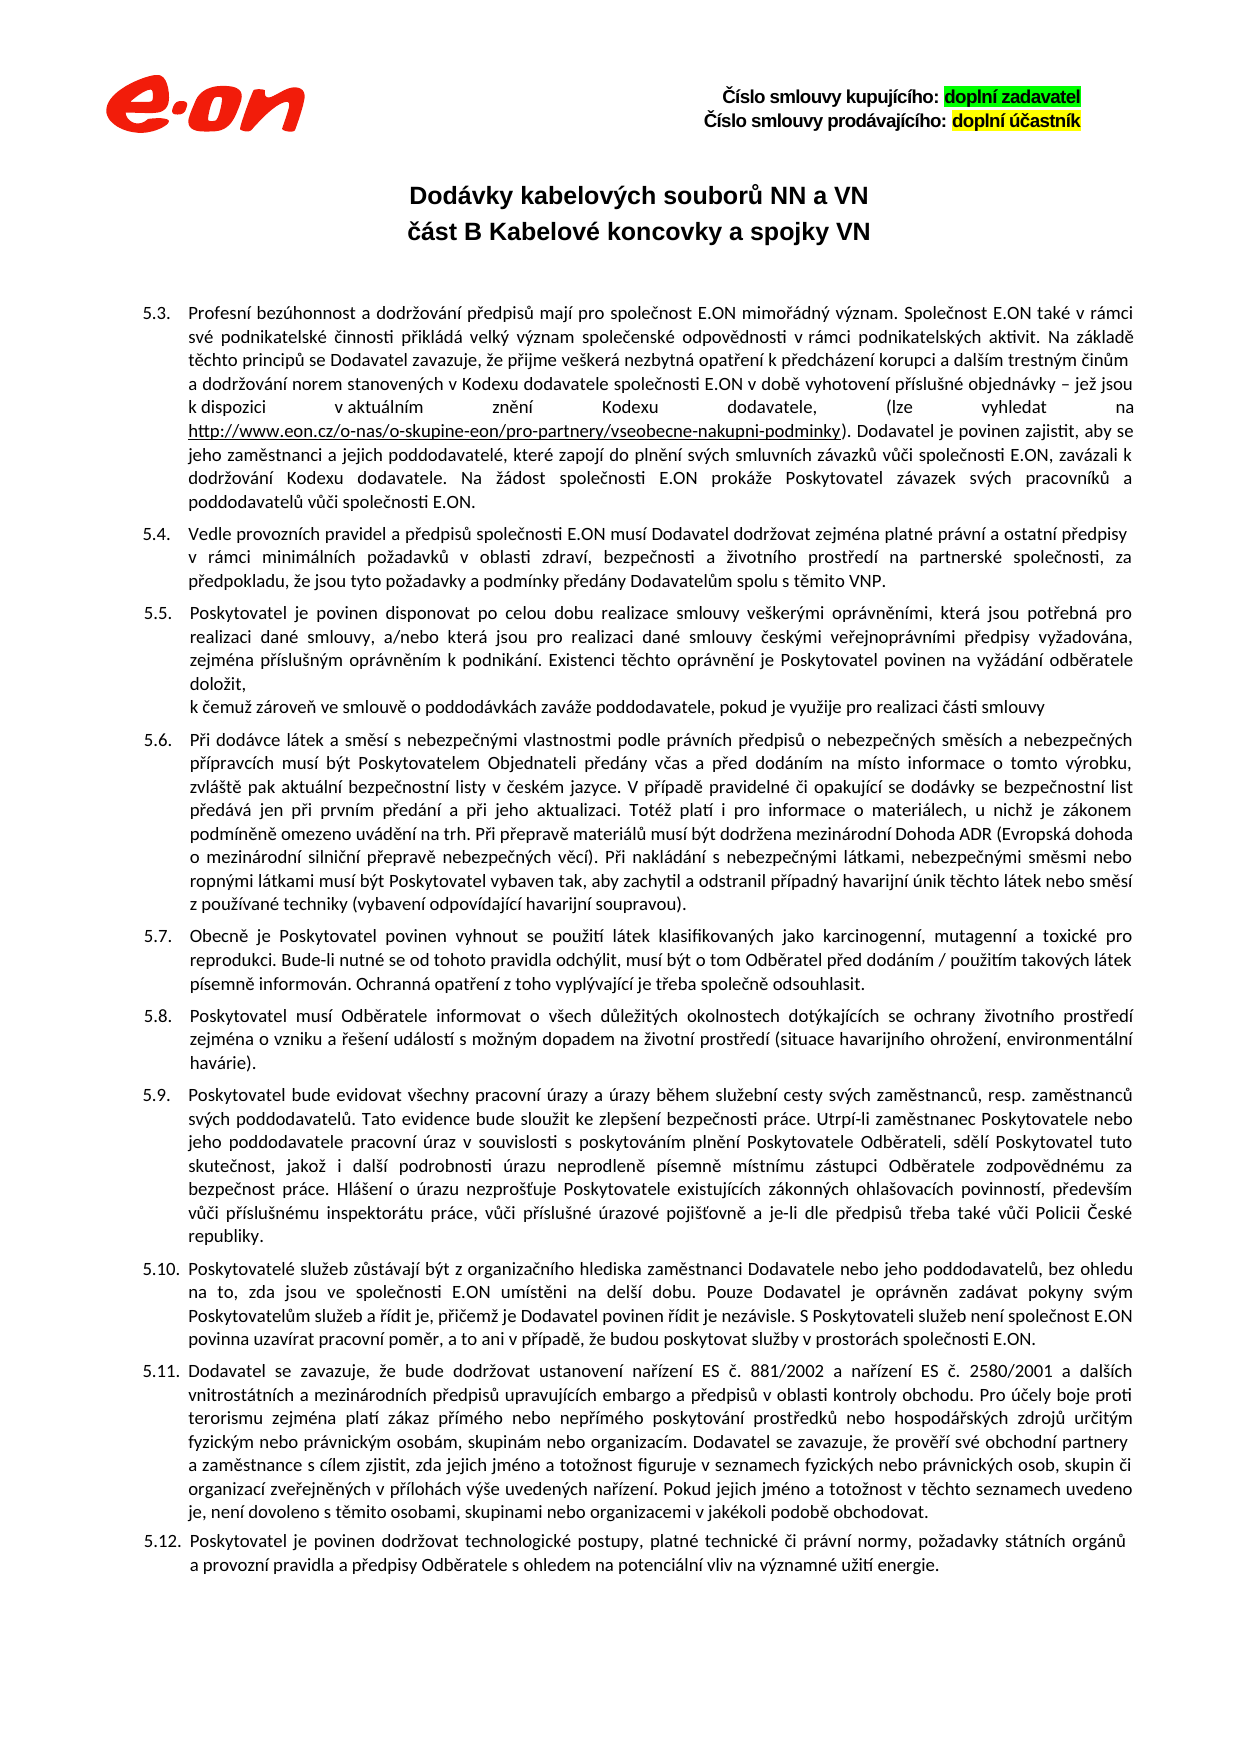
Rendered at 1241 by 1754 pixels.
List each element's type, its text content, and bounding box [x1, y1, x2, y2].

text 5.9. Poskytovatel bude evidovat všechny pracovní úrazy a úrazy během služební cesty svých zaměstnanců, resp. zaměstnanců svých poddodavatelů. Tato evidence bude sloužit ke zlepšení bezpečnosti práce. Utrpí-li zaměstnanec Poskytovatele nebo jeho poddodavatele pracovní úraz v souvislosti s poskytováním plnění Poskytovatele Odběrateli, sdělí Poskytovatel tuto skutečnost, jakož i další podrobnosti úrazu neprodleně písemně místnímu zástupci Odběratele zodpovědnému za bezpečnost práce. Hlášení o úrazu nezprošťuje Poskytovatele existujících zákonných ohlašovacích povinností, především vůči příslušnému inspektorátu práce, vůči příslušné úrazové pojišťovně a je-li dle předpisů třeba také vůči Policii České republiky. [142, 1083, 1134, 1247]
text 5.8. Poskytovatel musí Odběratele informovat o všech důležitých okolnostech dotýkajících se ochrany životního prostředí zejména o vzniku a řešení událostí s možným dopadem na životní prostředí (situace havarijního ohrožení, environmentální havárie). [144, 1004, 1134, 1074]
text 5.6. Při dodávce látek a směsí s nebezpečnými vlastnostmi podle právních předpisů o nebezpečných směsích a nebezpečných přípravcích musí být Poskytovatelem Objednateli předány včas a před dodáním na místo informace o tomto výrobku, zvláště pak aktuální bezpečnostní listy v českém jazyce. V případě pravidelné či opakující se dodávky se bezpečnostní list předává jen při prvním předání a při jeho aktualizaci. Totéž platí i pro informace o materiálech, u nichž je zákonem podmíněně omezeno uvádění na trh. Při přepravě materiálů musí být dodržena mezinárodní Dohoda ADR (Evropská dohoda o mezinárodní silniční přepravě nebezpečných věcí). Při nakládání s nebezpečnými látkami, nebezpečnými směsmi nebo ropnými látkami musí být Poskytovatel vybaven tak, aby zachytil a odstranil případný havarijní únik těchto látek nebo směsí z používané techniky (vybavení odpovídající havarijní soupravou). [144, 728, 1134, 915]
text 5.5. Poskytovatel je povinen disponovat po celou dobu realizace smlouvy veškerými oprávněními, která jsou potřebná pro realizaci dané smlouvy, a/nebo která jsou pro realizaci dané smlouvy českými veřejnoprávními předpisy vyžadována, zejména příslušným oprávněním k podnikání. Existenci těchto oprávnění je Poskytovatel povinen na vyžádání odběratele doložit, k čemuž zároveň ve smlouvě o poddodávkách zaváže poddodavatele, pokud je využije pro realizaci části smlouvy [144, 601, 1134, 718]
text 5.12. Poskytovatel je povinen dodržovat technologické postupy, platné technické či právní normy, požadavky státních orgánů a provozní pravidla a předpisy Odběratele s ohledem na potenciální vliv na významné užití energie. [144, 1529, 1134, 1576]
text 5.10. Poskytovatelé služeb zůstávají být z organizačního hlediska zaměstnanci Dodavatele nebo jeho poddodavatelů, bez ohledu na to, zda jsou ve společnosti E.ON umístěni na delší dobu. Pouze Dodavatel je oprávněn zadávat pokyny svým Poskytovatelům služeb a řídit je, přičemž je Dodavatel povinen řídit je nezávisle. S Poskytovateli služeb není společnost E.ON povinna uzavírat pracovní poměr, a to ani v případě, že budou poskytovat služby v prostorách společnosti E.ON. [142, 1257, 1134, 1350]
text 5.11. Dodavatel se zavazuje, že bude dodržovat ustanovení nařízení ES č. 881/2002 a nařízení ES č. 2580/2001 a dalších vnitrostátních a mezinárodních předpisů upravujících embargo a předpisů v oblasti kontroly obchodu. Pro účely boje proti terorismu zejména platí zákaz přímého nebo nepřímého poskytování prostředků nebo hospodářských zdrojů určitým fyzickým nebo právnickým osobám, skupinám nebo organizacím. Dodavatel se zavazuje, že prověří své obchodní partnery a zaměstnance s cílem zjistit, zda jejich jméno a totožnost figuruje v seznamech fyzických nebo právnických osob, skupin či organizací zveřejněných v přílohách výše uvedených nařízení. Pokud jejich jméno a totožnost v těchto seznamech uvedeno je, není dovoleno s těmito osobami, skupinami nebo organizacemi v jakékoli podobě obchodovat. [142, 1359, 1134, 1524]
text 5.3. Profesní bezúhonnost a dodržování předpisů mají pro společnost E.ON mimořádný význam. Společnost E.ON také v rámci své podnikatelské činnosti přikládá velký význam společenské odpovědnosti v rámci podnikatelských aktivit. Na základě těchto principů se Dodavatel zavazuje, že přijme veškerá nezbytná opatření k předcházení korupci a dalším trestným činům a dodržování norem stanovených v Kodexu dodavatele společnosti E.ON v době vyhotovení příslušné objednávky – jež jsou k dispozici v aktuálním znění Kodexu dodavatele, (lze vyhledat na http://www.eon.cz/o-nas/o-skupine-eon/pro-partnery/vseobecne-nakupni-podminky). Dodavatel je povinen zajistit, aby se jeho zaměstnanci a jejich poddodavatelé, které zapojí do plnění svých smluvních závazků vůči společnosti E.ON, zavázali k dodržování Kodexu dodavatele. Na žádost společnosti E.ON prokáže Poskytovatel závazek svých pracovníků a poddodavatelů vůči společnosti E.ON. [142, 302, 1134, 513]
text 5.7. Obecně je Poskytovatel povinen vyhnout se použití látek klasifikovaných jako karcinogenní, mutagenní a toxické pro reprodukci. Bude-li nutné se od tohoto pravidla odchýlit, musí být o tom Odběratel před dodáním / použitím takových látek písemně informován. Ochranná opatření z toho vyplývající je třeba společně odsouhlasit. [144, 925, 1134, 995]
text 5.4. Vedle provozních pravidel a předpisů společnosti E.ON musí Dodavatel dodržovat zejména platné právní a ostatní předpisy v rámci minimálních požadavků v oblasti zdraví, bezpečnosti a životního prostředí na partnerské společnosti, za předpokladu, že jsou tyto požadavky a podmínky předány Dodavatelům spolu s těmito VNP. [142, 522, 1134, 592]
